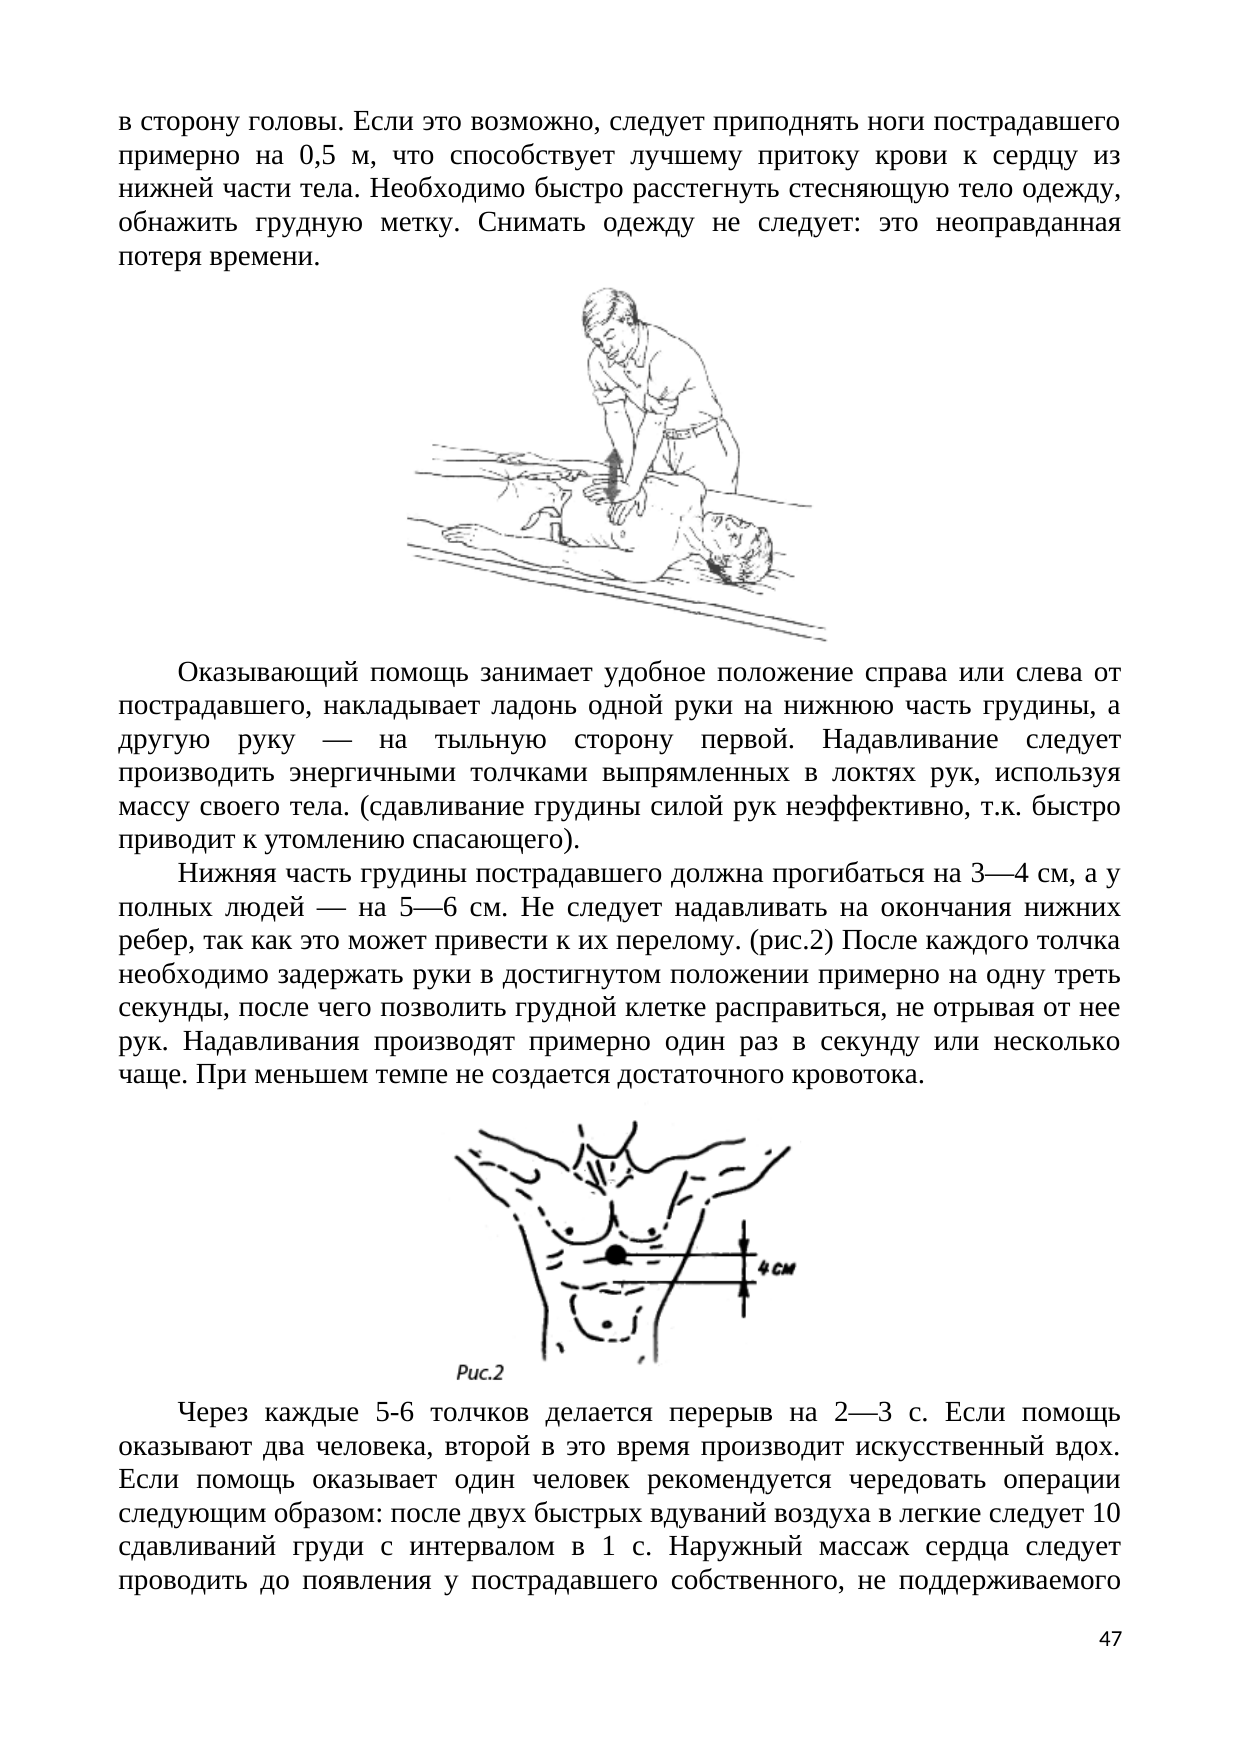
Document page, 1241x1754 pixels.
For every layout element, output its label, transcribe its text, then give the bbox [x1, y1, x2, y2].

picture [406, 271, 834, 654]
text Нижняя часть грудины пострадавшего должна прогибаться на 3—4 см, а у полных людей — на 5—6 см. Не следует надавливать на окончания нижних ребер, так как это может привести к их перелому. (рис.2) После каждого толчка необходимо задержать руки в достигнутом положении примерно на одну треть секунды, после чего позволить грудной клетке расправиться, не отрывая от нее рук. Надавливания производят примерно один раз в секунду или несколько чаще. При меньшем темпе не создается достаточного кровотока. [118, 855, 1122, 1090]
text Оказывающий помощь занимает удобное положение справа или слева от пострадавшего, накладывает ладонь одной руки на нижнюю часть грудины, а другую руку — на тыльную сторону первой. Надавливание следует производить энергичными толчками выпрямленных в локтях рук, используя массу своего тела. (сдавливание грудины силой рук неэффективно, т.к. быстро приводит к утомлению спасающего). [118, 654, 1122, 855]
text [118, 103, 1122, 271]
picture [438, 1090, 802, 1391]
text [118, 1394, 1122, 1596]
